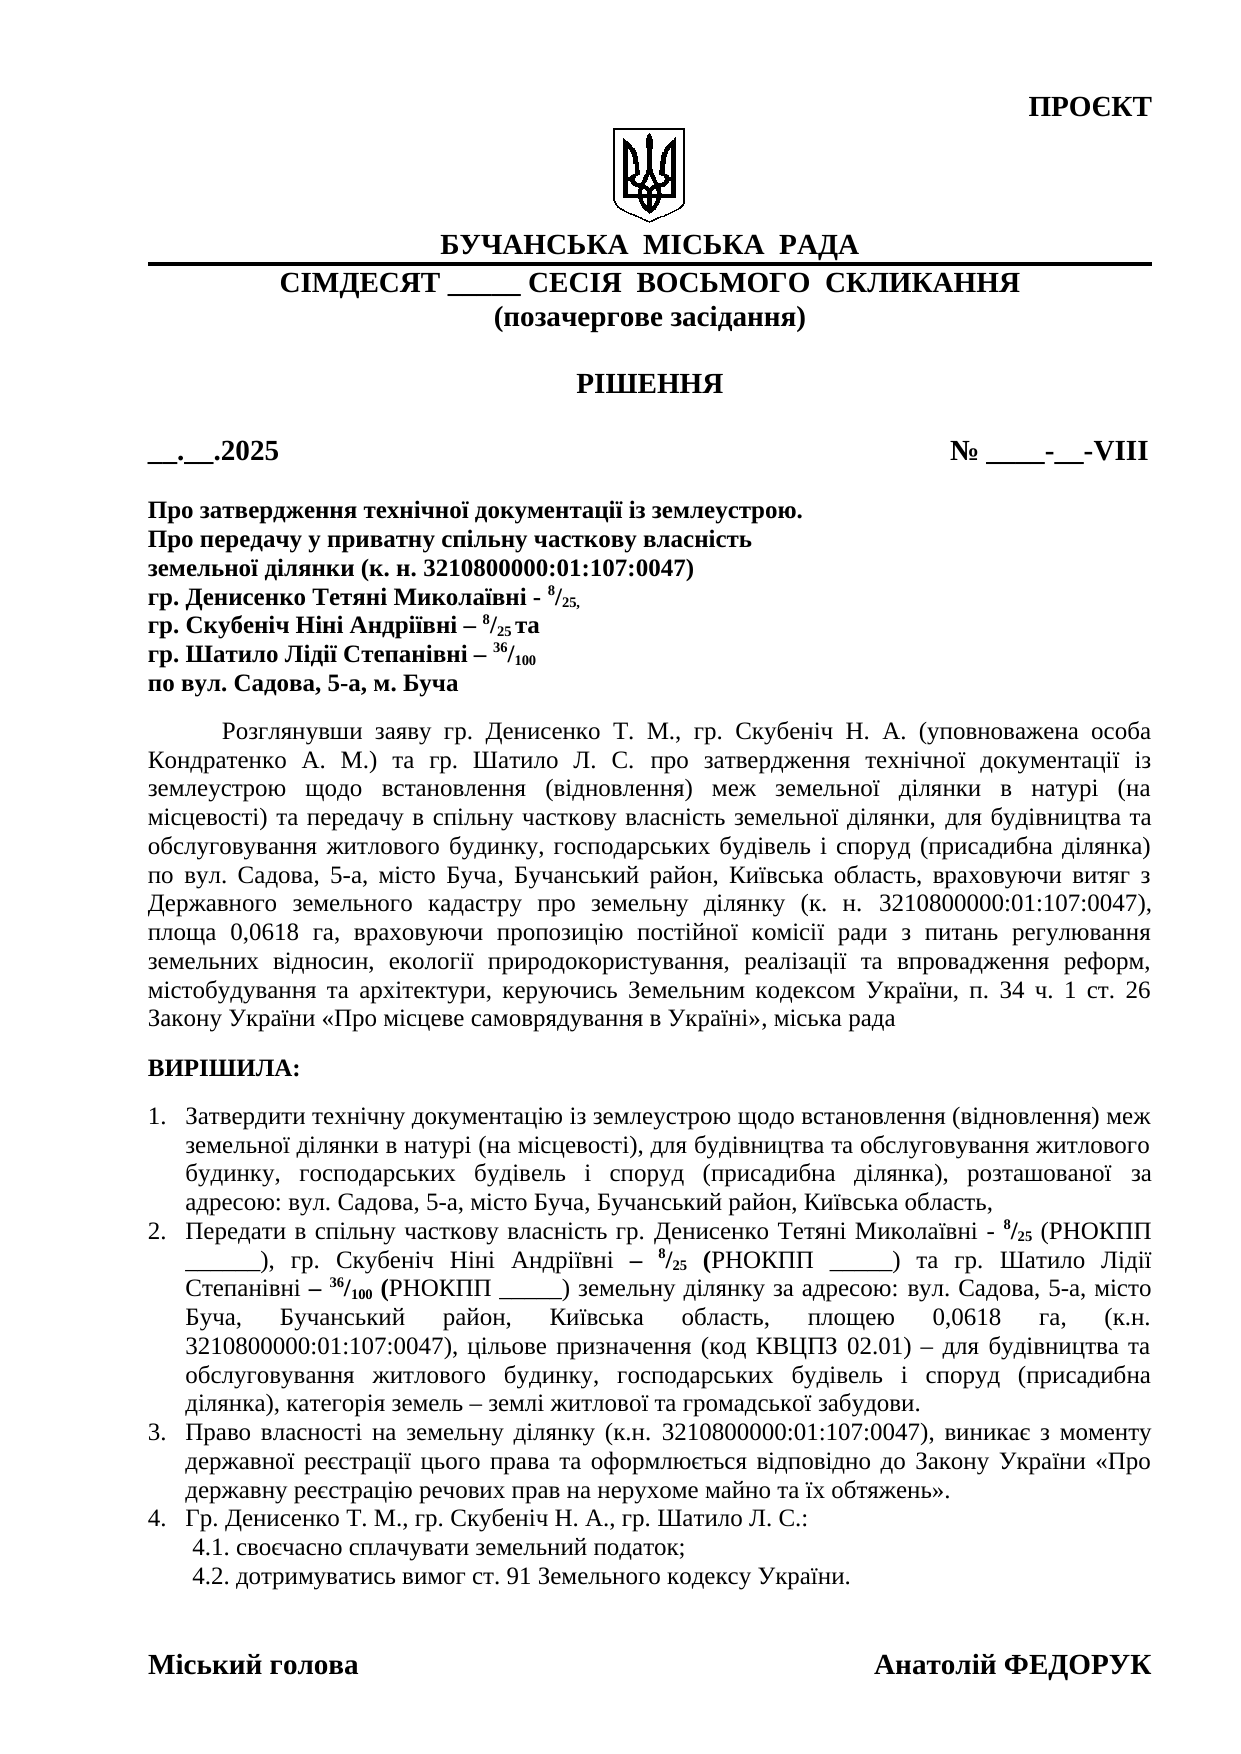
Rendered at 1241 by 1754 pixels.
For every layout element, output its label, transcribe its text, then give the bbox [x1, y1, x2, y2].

text Міський голова Анатолій ФЕДОРУК [148, 1647, 1152, 1681]
text 4.2. дотримуватись вимог ст. 91 Земельного кодексу України. [192, 1561, 1152, 1590]
list Затвердити технічну документацію із землеустрою щодо встановлення (відновлення) меж земельної ділянки в натурі (на місцевості), для будівництва та обслуговування житлового будинку, господарських будівель і споруд (присадибна ділянка), розташованої за адресою: вул. Садова, 5-а, місто Буча, Бучанський район, Київська область, [148, 1101, 1152, 1216]
list Гр. Денисенко Т. М., гр. Скубеніч Н. А., гр. Шатило Л. С.: [148, 1503, 1152, 1532]
text 4.1. своєчасно сплачувати земельний податок; [192, 1532, 1152, 1561]
list Право власності на земельну ділянку (к.н. 3210800000:01:107:0047), виникає з моменту державної реєстрації цього права та оформлюється відповідно до Закону України «Про державну реєстрацію речових прав на нерухоме майно та їх обтяжень». [148, 1417, 1152, 1503]
text __.__.2025 № ____-__-VІІІ [148, 433, 1152, 467]
text по вул. Садова, 5-а, м. Буча [148, 668, 1152, 697]
text (позачергове засідання) [148, 299, 1152, 333]
text ВИРІШИЛА: [148, 1053, 1152, 1082]
text Розглянувши заяву гр. Денисенко Т. М., гр. Скубеніч Н. А. (уповноважена особа Кондратенко А. М.) та гр. Шатило Л. С. про затвердження технічної документації із землеустрою щодо встановлення (відновлення) меж земельної ділянки в натурі (на місцевості) та передачу в спільну часткову власність земельної ділянки, для будівництва та обслуговування житлового будинку, господарських будівель і споруд (присадибна ділянка) по вул. Садова, 5-а, місто Буча, Бучанський район, Київська область, враховуючи витяг з Державного земельного кадастру про земельну ділянку (к. н. 3210800000:01:107:0047), площа 0,0618 га, враховуючи пропозицію постійної комісії ради з питань регулювання земельних відносин, екології природокористування, реалізації та впровадження реформ, містобудування та архітектури, керуючись Земельним кодексом України, п. 34 ч. 1 ст. 26 Закону України «Про місцеве самоврядування в Україні», міська рада [148, 716, 1152, 1032]
text ПРОЄКТ [148, 89, 1152, 122]
text гр. Денисенко Тетяні Миколаївні - 8/25, [148, 582, 1152, 611]
text БУЧАНСЬКА МІСЬКА РАДА [148, 227, 1152, 262]
text земельної ділянки (к. н. 3210800000:01:107:0047) [148, 553, 1152, 582]
text гр. Скубеніч Ніні Андріївні – 8/25 та [148, 611, 1152, 639]
text Про затвердження технічної документації із землеустрою. [148, 496, 1152, 524]
text РІШЕННЯ [148, 366, 1152, 400]
text Про передачу у приватну спільну часткову власність [148, 524, 1152, 553]
list Передати в спільну часткову власність гр. Денисенко Тетяні Миколаївні - 8/25 (РНОКПП ______), гр. Скубеніч Ніні Андріївні – 8/25 (РНОКПП _____) та гр. Шатило Лідії Степанівні – 36/100 (РНОКПП _____) земельну ділянку за адресою: вул. Садова, 5-а, місто Буча, Бучанський район, Київська область, площею 0,0618 га, (к.н. 3210800000:01:107:0047), цільове призначення (код КВЦПЗ 02.01) – для будівництва та обслуговування житлового будинку, господарських будівель і споруд (присадибна ділянка), категорія земель – землі житлової та громадської забудови. [148, 1216, 1152, 1417]
text гр. Шатило Лідії Степанівні – 36/100 [148, 639, 1152, 668]
text СІМДЕСЯТ _____ СЕСІЯ ВОСЬМОГО СКЛИКАННЯ [148, 266, 1152, 299]
